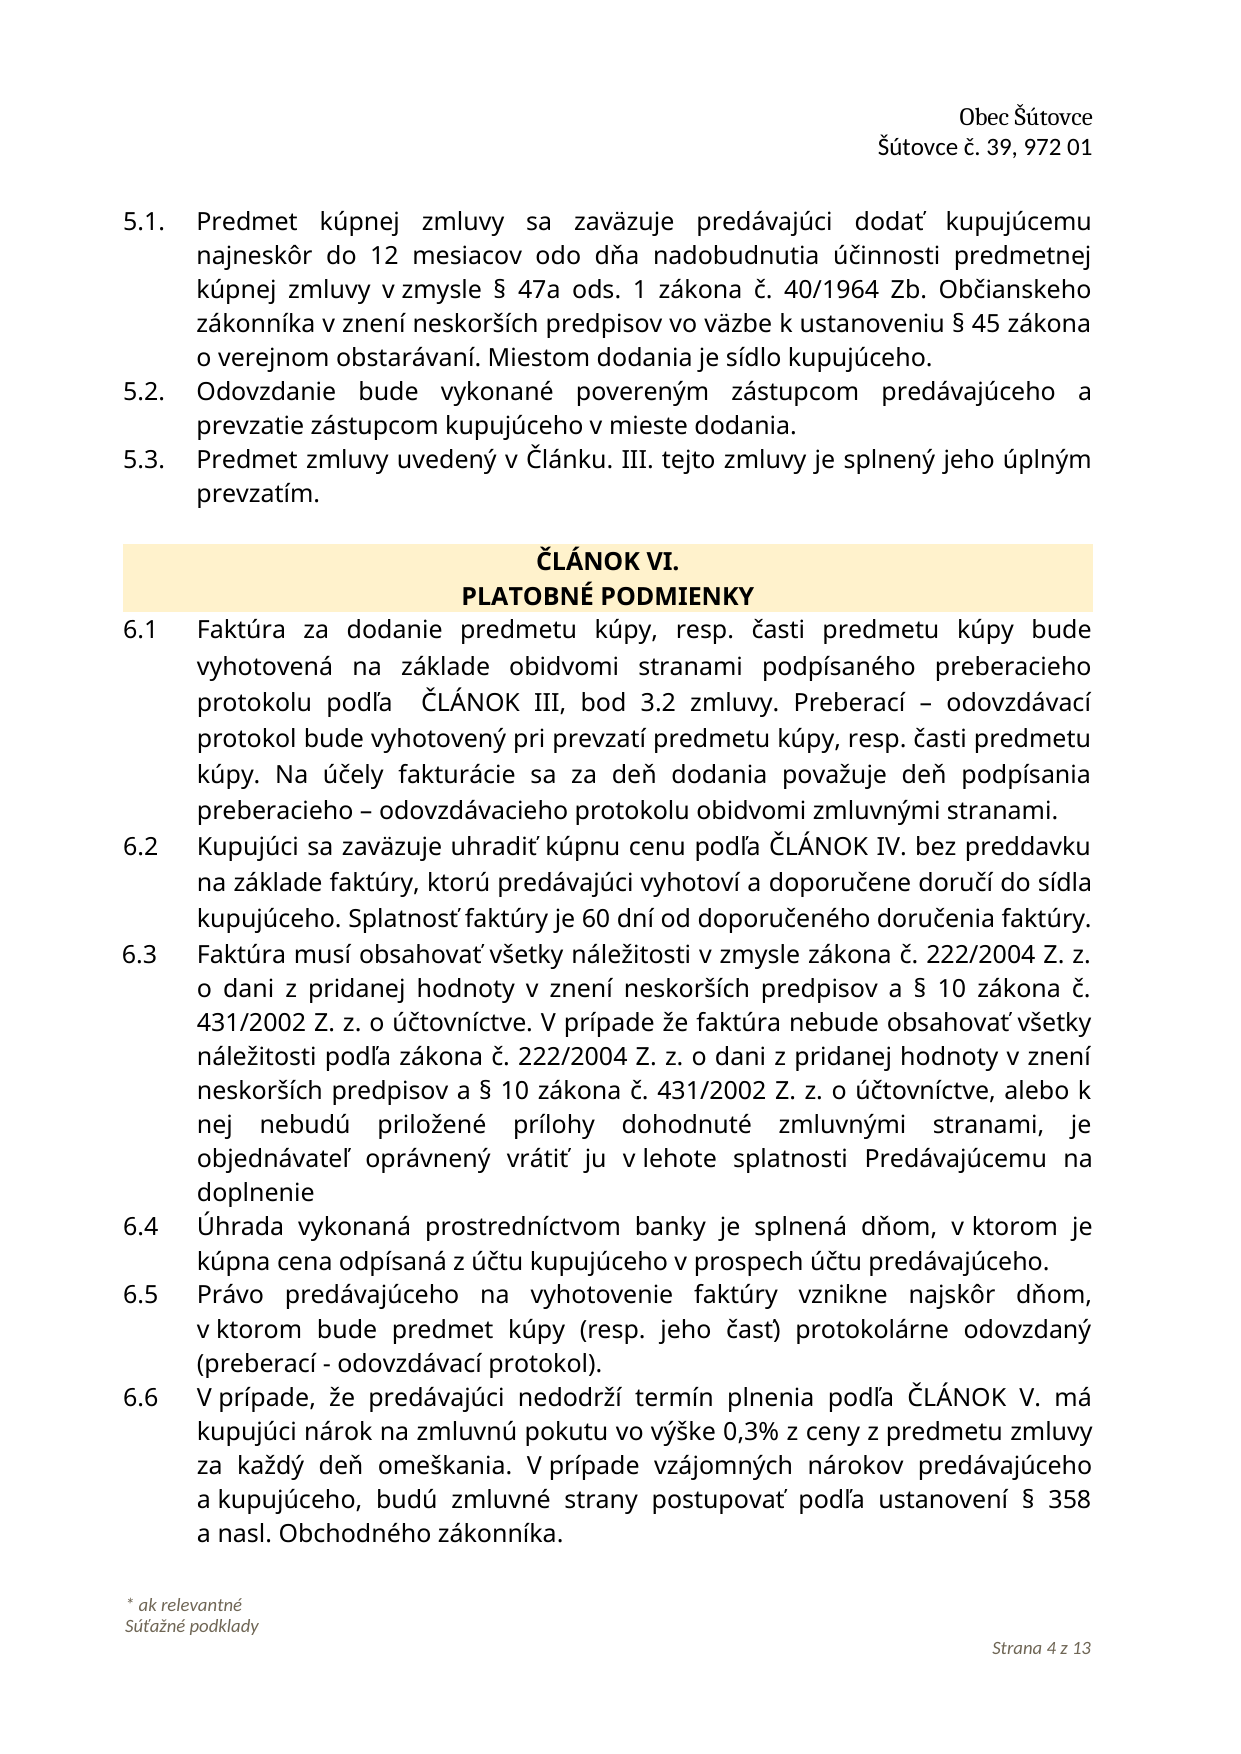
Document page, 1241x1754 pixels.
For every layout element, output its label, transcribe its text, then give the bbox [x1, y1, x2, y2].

list Faktúra za dodanie predmetu kúpy, resp. časti predmetu kúpy bude vyhotovená na základe obidvomi stranami podpísaného preberacieho protokolu podľa ČLÁNOK III, bod 3.2 zmluvy. Preberací – odovzdávací protokol bude vyhotovený pri prevzatí predmetu kúpy, resp. časti predmetu kúpy. Na účely fakturácie sa za deň dodania považuje deň podpísania preberacieho – odovzdávacieho protokolu obidvomi zmluvnými stranami. [123, 612, 1093, 826]
text 5.3. Predmet zmluvy uvedený v Článku. III. tejto zmluvy je splnený jeho úplným prevzatím. [123, 442, 1093, 510]
text ČLÁNOK VI. [123, 544, 1093, 578]
list Právo predávajúceho na vyhotovenie faktúry vznikne najskôr dňom, v ktorom bude predmet kúpy (resp. jeho časť) protokolárne odovzdaný (preberací - odovzdávací protokol). [123, 1277, 1093, 1379]
list Kupujúci sa zaväzuje uhradiť kúpnu cenu podľa ČLÁNOK IV. bez preddavku na základe faktúry, ktorú predávajúci vyhotoví a doporučene doručí do sídla kupujúceho. Splatnosť faktúry je 60 dní od doporučeného doručenia faktúry. [123, 828, 1093, 934]
list Faktúra musí obsahovať všetky náležitosti v zmysle zákona č. 222/2004 Z. z. o dani z pridanej hodnoty v znení neskorších predpisov a § 10 zákona č. 431/2002 Z. z. o účtovníctve. V prípade že faktúra nebude obsahovať všetky náležitosti podľa zákona č. 222/2004 Z. z. o dani z pridanej hodnoty v znení neskorších predpisov a § 10 zákona č. 431/2002 Z. z. o účtovníctve, alebo k nej nebudú priložené prílohy dohodnuté zmluvnými stranami, je objednávateľ oprávnený vrátiť ju v lehote splatnosti Predávajúcemu na doplnenie [122, 937, 1093, 1209]
list Úhrada vykonaná prostredníctvom banky je splnená dňom, v ktorom je kúpna cena odpísaná z účtu kupujúceho v prospech účtu predávajúceho. [123, 1209, 1093, 1277]
text 5.1. Predmet kúpnej zmluvy sa zaväzuje predávajúci dodať kupujúcemu najneskôr do 12 mesiacov odo dňa nadobudnutia účinnosti predmetnej kúpnej zmluvy v zmysle § 47a ods. 1 zákona č. 40/1964 Zb. Občianskeho zákonníka v znení neskorších predpisov vo väzbe k ustanoveniu § 45 zákona o verejnom obstarávaní. Miestom dodania je sídlo kupujúceho. [123, 203, 1093, 374]
text 5.2. Odovzdanie bude vykonané povereným zástupcom predávajúceho a prevzatie zástupcom kupujúceho v mieste dodania. [123, 374, 1093, 442]
text PLATOBNÉ PODMIENKY [123, 578, 1093, 612]
list V prípade, že predávajúci nedodrží termín plnenia podľa ČLÁNOK V. má kupujúci nárok na zmluvnú pokutu vo výške 0,3% z ceny z predmetu zmluvy za každý deň omeškania. V prípade vzájomných nárokov predávajúceho a kupujúceho, budú zmluvné strany postupovať podľa ustanovení § 358 a nasl. Obchodného zákonníka. [123, 1379, 1093, 1550]
